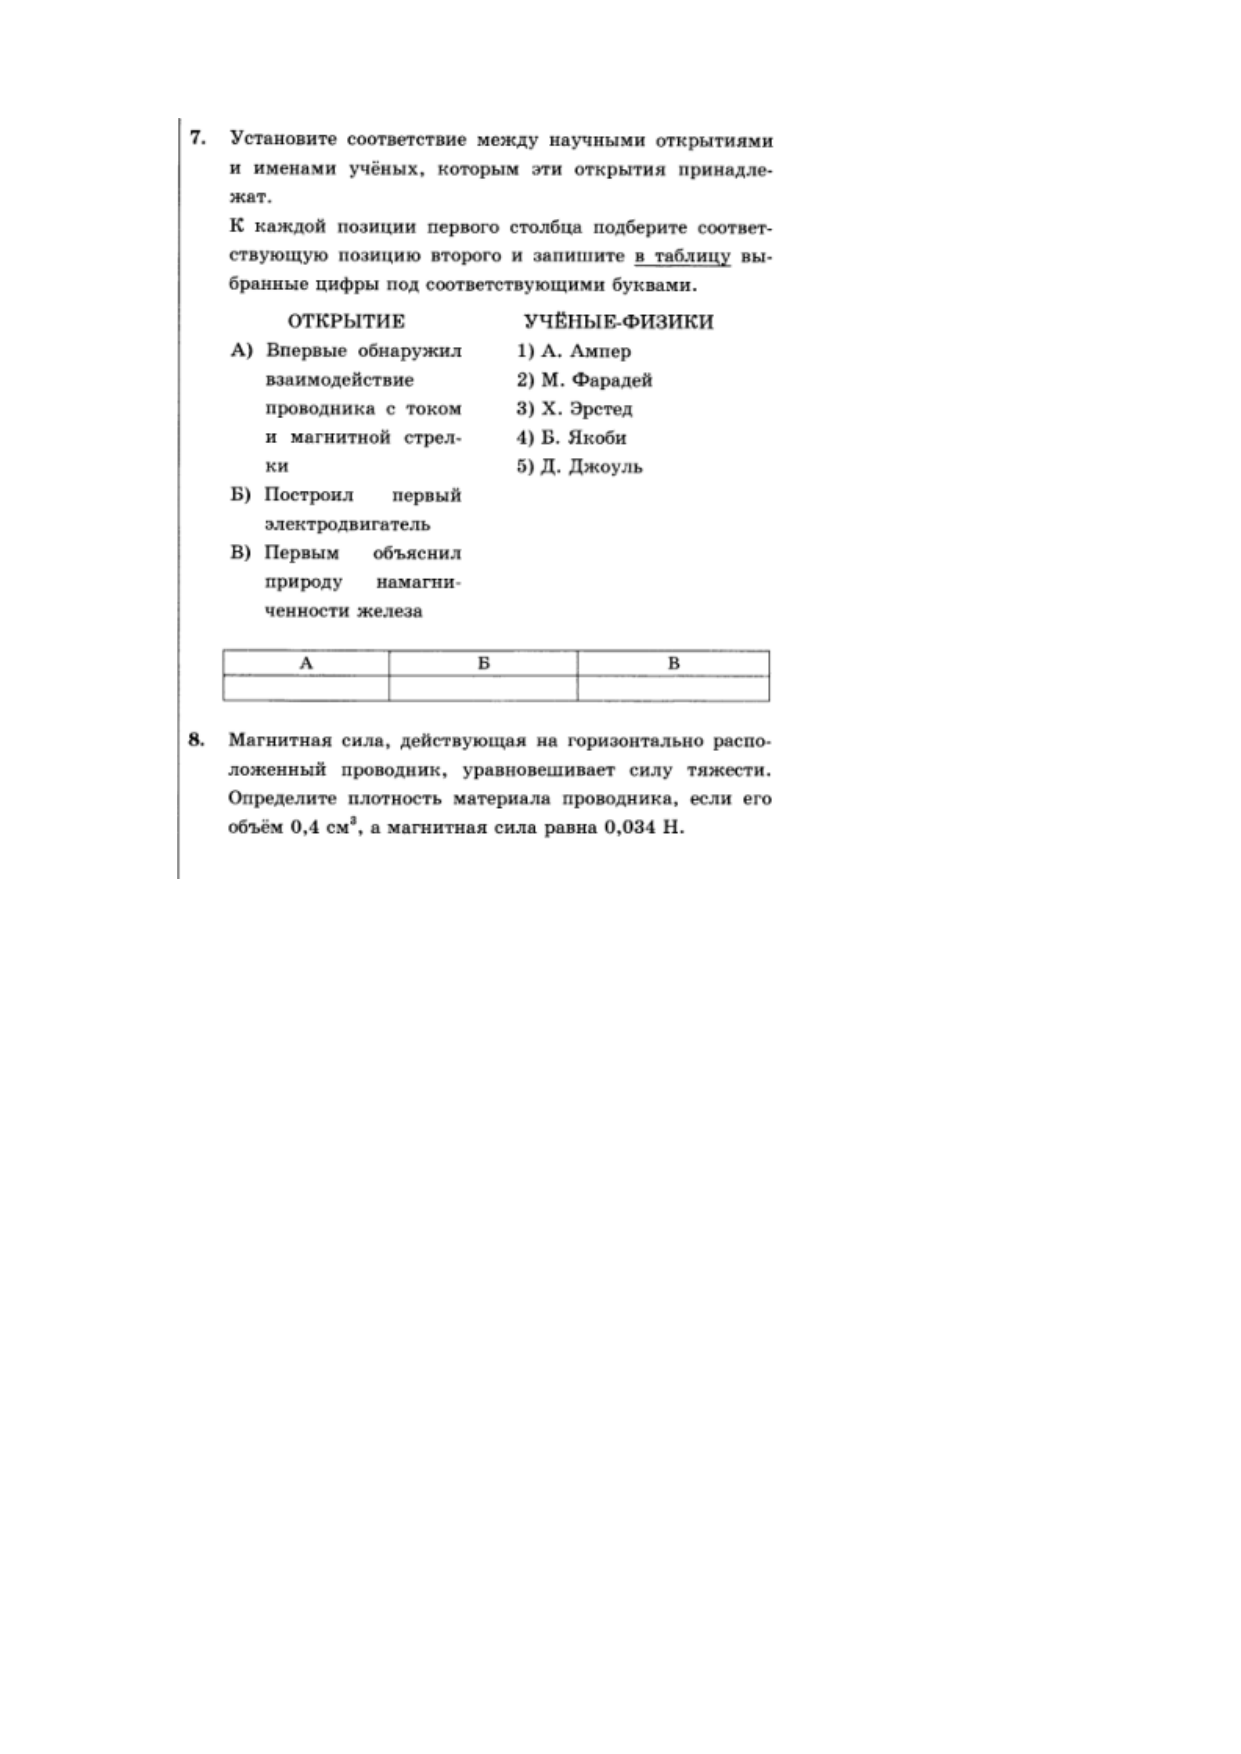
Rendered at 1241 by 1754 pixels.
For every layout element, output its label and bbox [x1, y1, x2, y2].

picture [177, 118, 785, 879]
